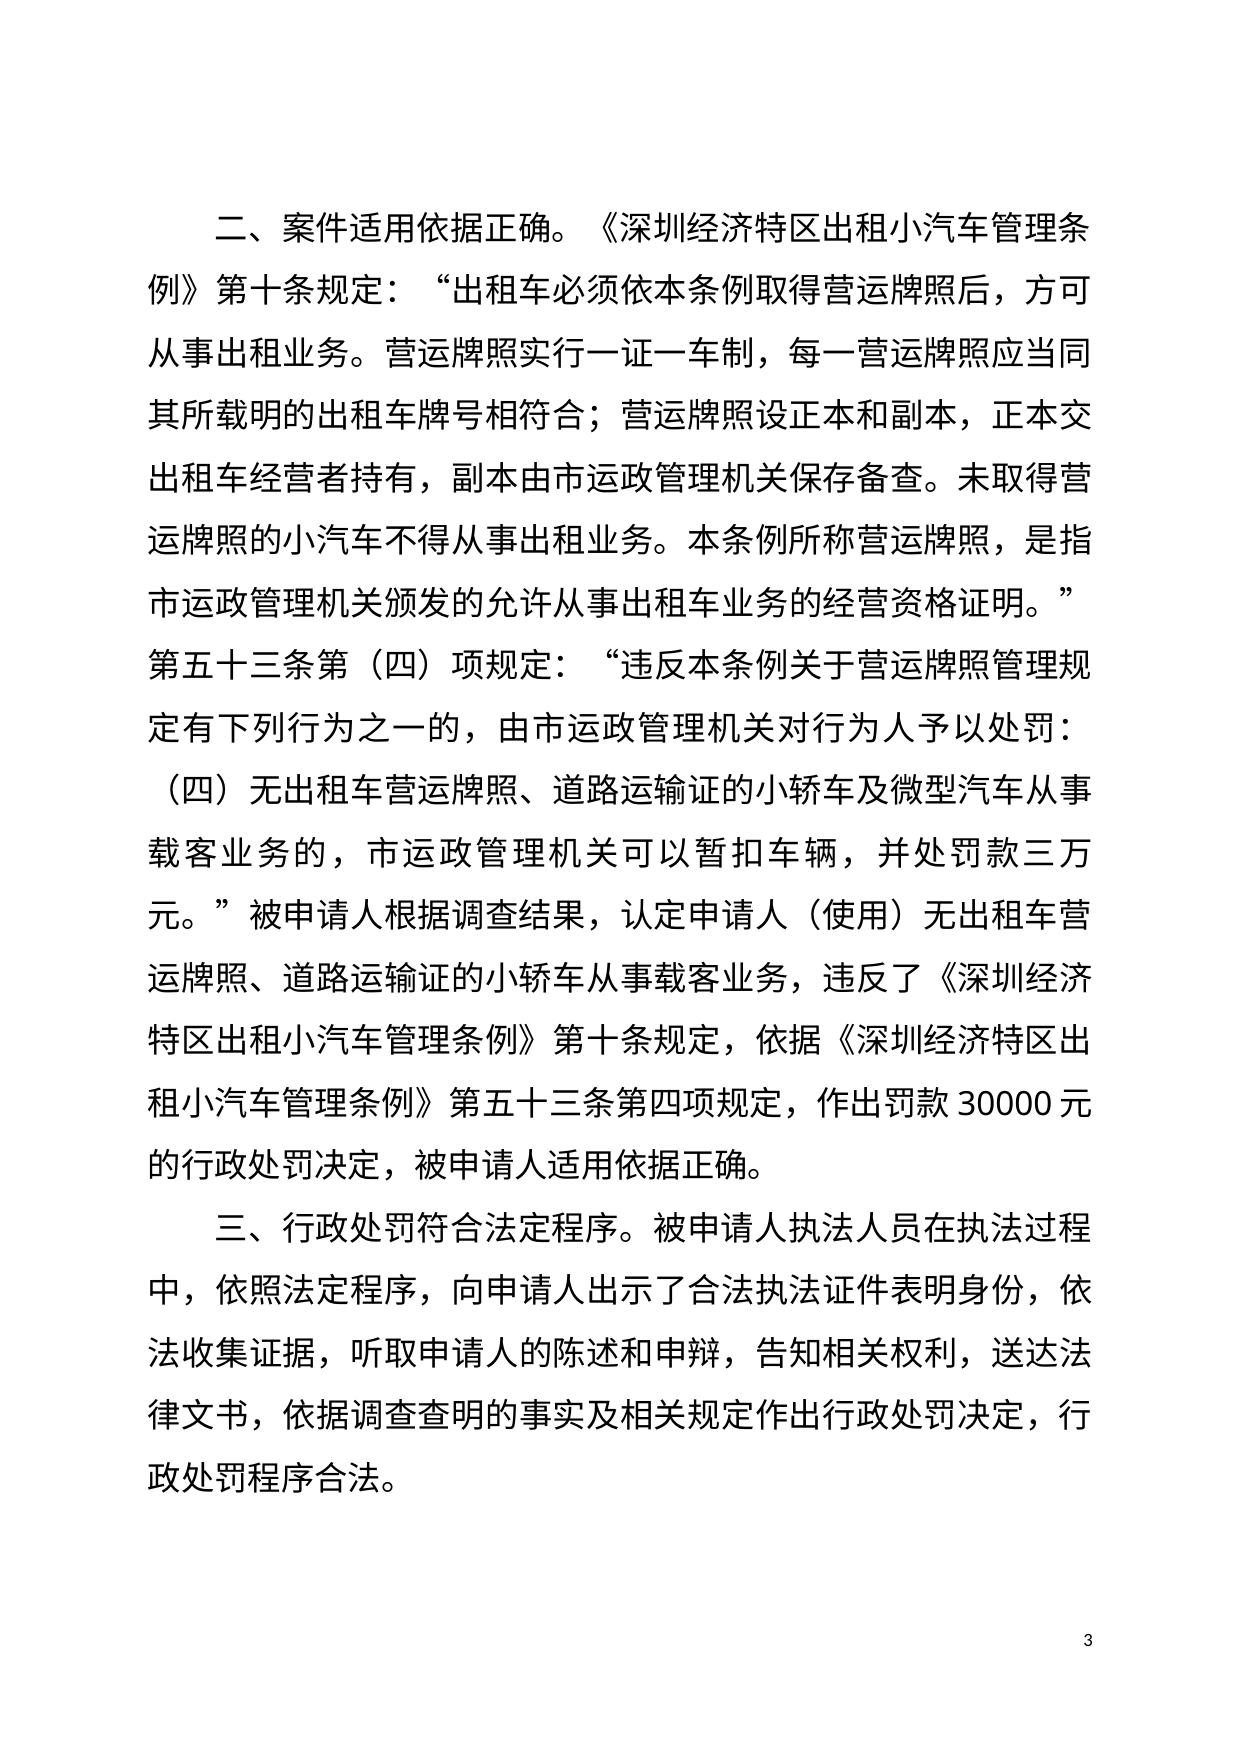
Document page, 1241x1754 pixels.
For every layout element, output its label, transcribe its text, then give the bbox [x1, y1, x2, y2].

text 二、案件适用依据正确。《深圳经济特区出租小汽车管理条例》第十条规定：“出租车必须依本条例取得营运牌照后，方可从事出租业务。营运牌照实行一证一车制，每一营运牌照应当同其所载明的出租车牌号相符合；营运牌照设正本和副本，正本交出租车经营者持有，副本由市运政管理机关保存备查。未取得营运牌照的小汽车不得从事出租业务。本条例所称营运牌照，是指市运政管理机关颁发的允许从事出租车业务的经营资格证明。”第五十三条第（四）项规定：“违反本条例关于营运牌照管理规定有下列行为之一的，由市运政管理机关对行为人予以处罚：（四）无出租车营运牌照、道路运输证的小轿车及微型汽车从事载客业务的，市运政管理机关可以暂扣车辆，并处罚款三万元。”被申请人根据调查结果，认定申请人（使用）无出租车营运牌照、道路运输证的小轿车从事载客业务，违反了《深圳经济特区出租小汽车管理条例》第十条规定，依据《深圳经济特区出租小汽车管理条例》第五十三条第四项规定，作出罚款30000元的行政处罚决定，被申请人适用依据正确。 [148, 190, 1092, 1190]
text 三、行政处罚符合法定程序。被申请人执法人员在执法过程中，依照法定程序，向申请人出示了合法执法证件表明身份，依法收集证据，听取申请人的陈述和申辩，告知相关权利，送达法律文书，依据调查查明的事实及相关规定作出行政处罚决定，行政处罚程序合法。 [148, 1190, 1092, 1502]
